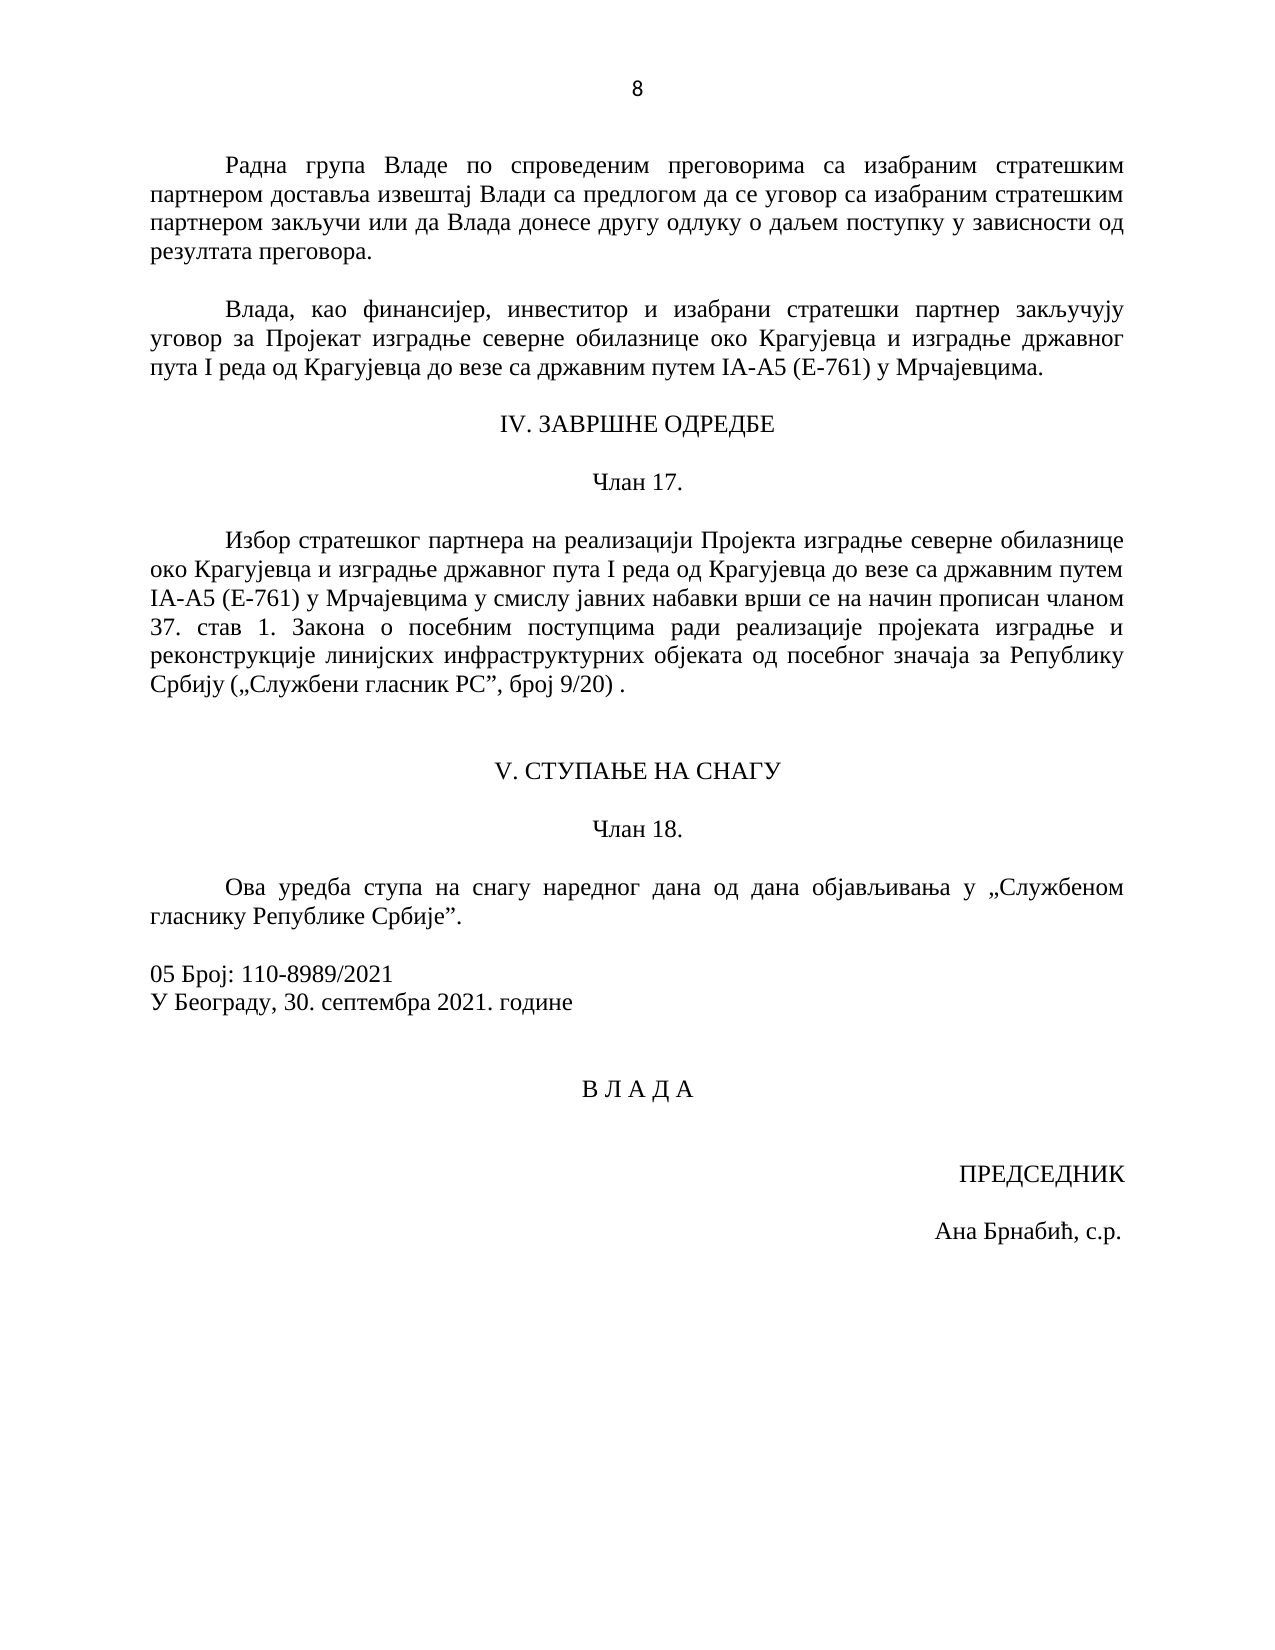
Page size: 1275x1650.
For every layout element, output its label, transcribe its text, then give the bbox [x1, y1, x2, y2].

text Ова уредба ступа на снагу наредног дана од дана објављивања у „Службеном гласнику Републике Србије”. [150, 872, 1125, 929]
text Члан 18. [150, 814, 1125, 843]
text Ана Брнабић, с.р. [778, 1216, 1125, 1245]
text В Л А Д А [150, 1074, 1125, 1102]
text Радна група Владе по спроведеним преговорима са изабраним стратешким партнером доставља извештај Влади са предлогом да се уговор са изабраним стратешким партнером закључи или да Влада донесе другу одлуку о даљем поступку у зависности од резултата преговора. [150, 150, 1125, 265]
text Члан 17. [150, 467, 1125, 496]
text ПРЕДСЕДНИК [778, 1131, 1125, 1188]
text У Београду, 30. септембра 2021. године [150, 987, 1125, 1016]
text Избор стратешког партнера на реализацији Пројекта изградње северне обилазнице око Крагујевца и изградње државног пута I реда од Крагујевца до везе са државним путем IA-A5 (E-761) у Мрчајевцима у смислу јавних набавки врши се на начин прописан чланом 37. став 1. Закона о посебним поступцима ради реализације пројеката изградње и реконструкције линијских инфраструктурних објеката од посебног значаја за Републику Србију („Службени гласник РС”, брoj 9/20) . [150, 525, 1125, 698]
text Влада, као финансијер, инвеститор и изабрани стратешки партнер закључују уговор за Пројекат изградње северне обилазнице око Крагујевца и изградње државног пута I реда од Крагујевца до везе са државним путем IA-A5 (E-761) у Мрчајевцима. [150, 294, 1125, 380]
text 05 Број: 110-8989/2021 [150, 959, 1125, 987]
text V. СТУПАЊЕ НА СНАГУ [150, 756, 1125, 785]
text IV. ЗАВРШНЕ ОДРЕДБЕ [150, 409, 1125, 438]
